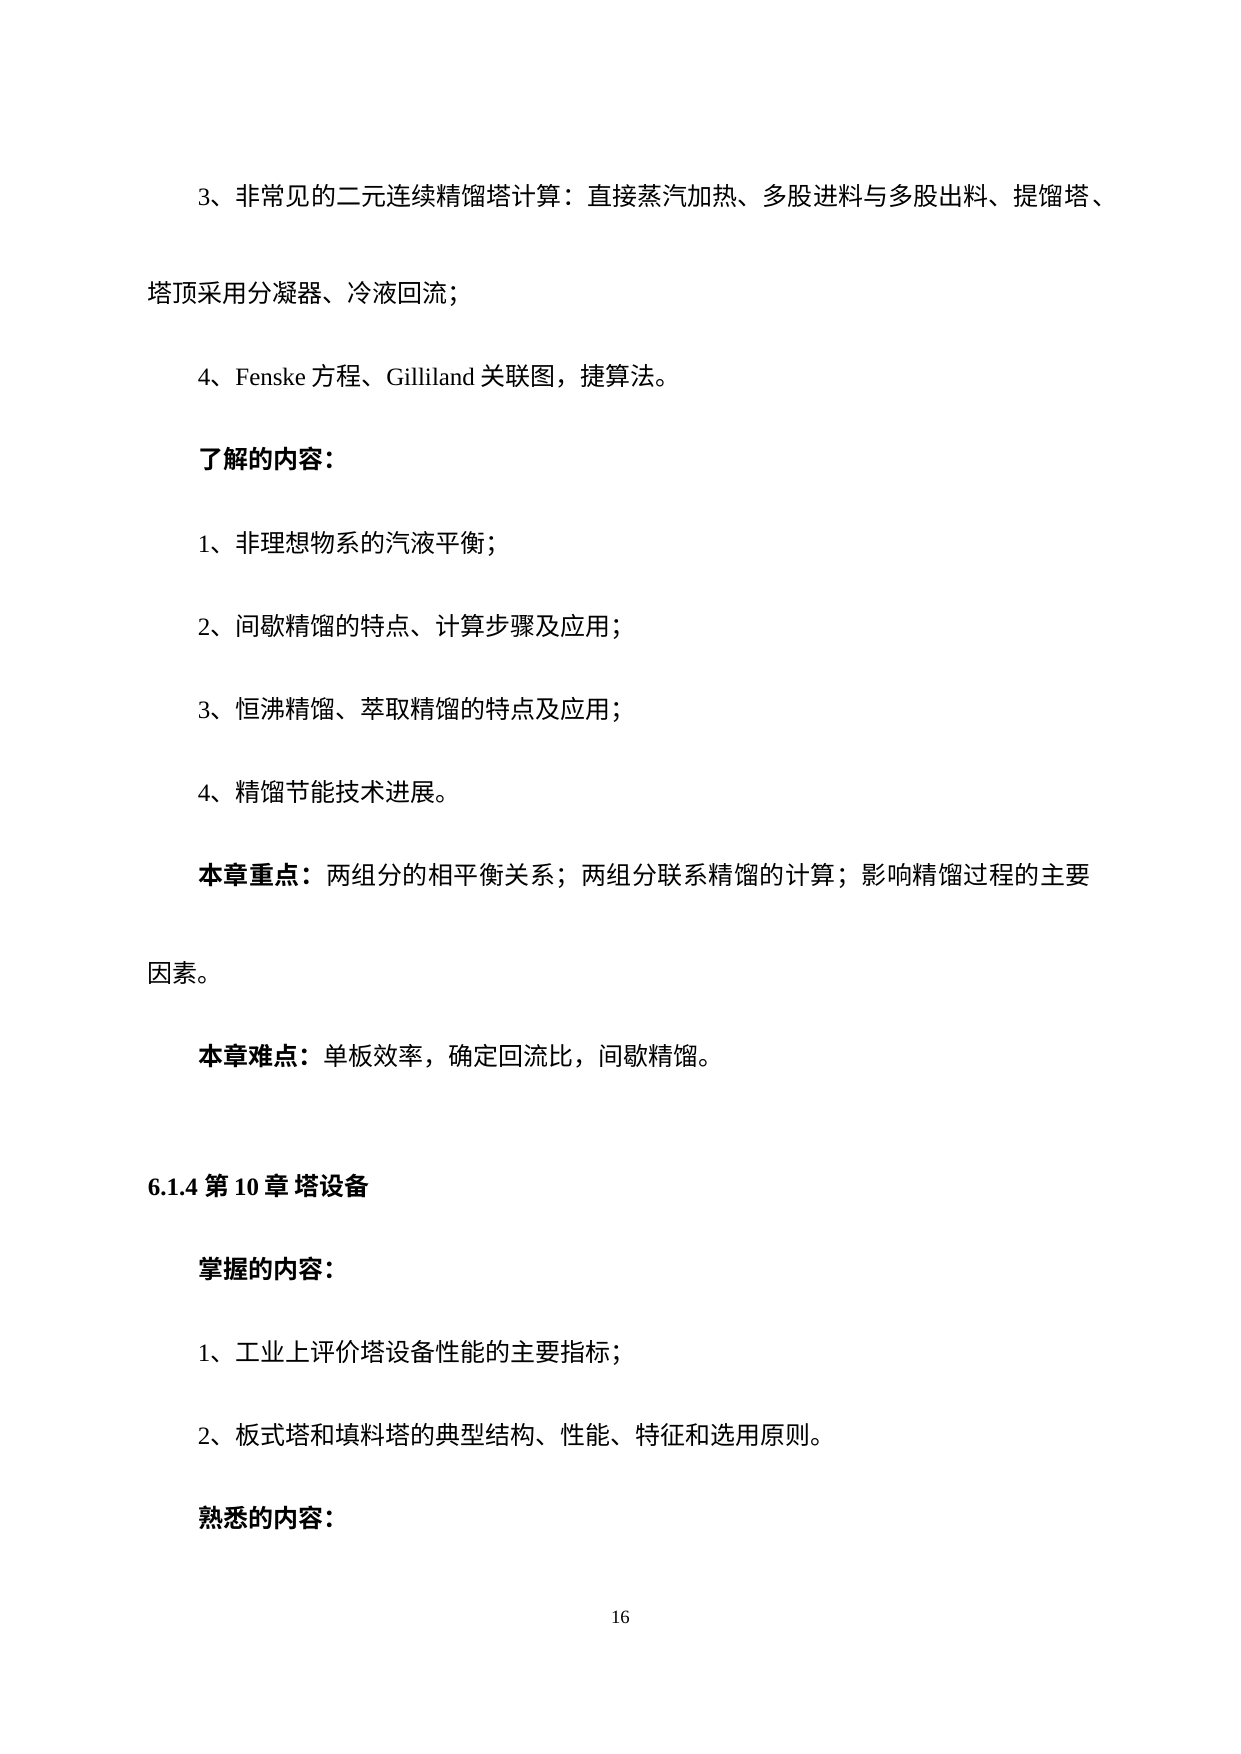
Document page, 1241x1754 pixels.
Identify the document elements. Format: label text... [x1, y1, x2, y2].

text 掌握的内容： [148, 1235, 1092, 1300]
text 2、板式塔和填料塔的典型结构、性能、特征和选用原则。 [148, 1401, 1092, 1466]
text 3、非常见的二元连续精馏塔计算：直接蒸汽加热、多股进料与多股出料、提馏塔、塔顶采用分凝器、冷液回流； [148, 162, 1092, 324]
text 3、恒沸精馏、萃取精馏的特点及应用； [148, 675, 1092, 740]
text 1、非理想物系的汽液平衡； [148, 509, 1092, 574]
text 了解的内容： [148, 426, 1092, 491]
text 2、间歇精馏的特点、计算步骤及应用； [148, 592, 1092, 657]
text 4、精馏节能技术进展。 [148, 758, 1092, 823]
subtitle 第10章 塔设备 [148, 1152, 1092, 1217]
text 1、工业上评价塔设备性能的主要指标； [148, 1318, 1092, 1383]
text 本章难点：单板效率，确定回流比，间歇精馏。 [148, 1022, 1092, 1087]
text 熟悉的内容： [148, 1484, 1092, 1549]
text 本章重点：两组分的相平衡关系；两组分联系精馏的计算；影响精馏过程的主要因素。 [148, 841, 1092, 1004]
text 4、Fenske方程、Gilliland关联图，捷算法。 [148, 342, 1092, 407]
